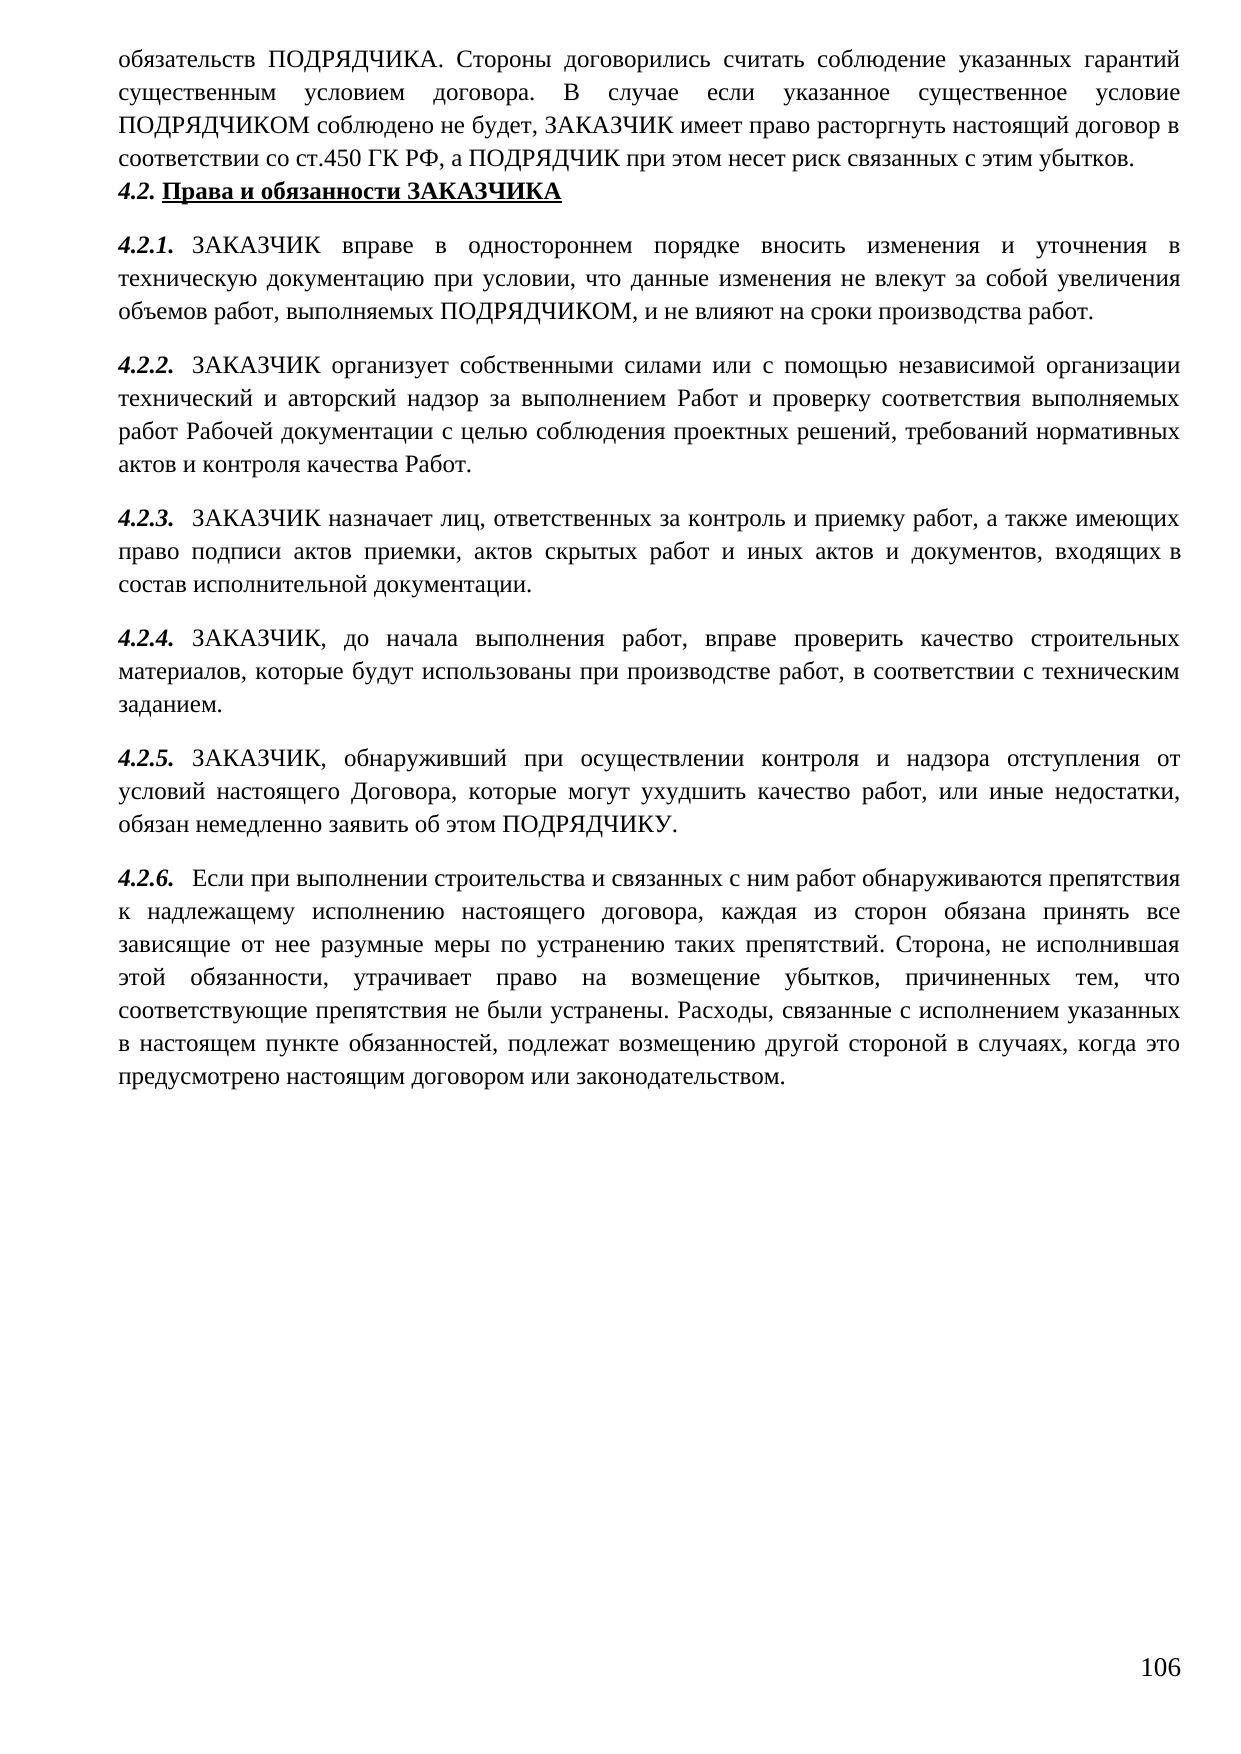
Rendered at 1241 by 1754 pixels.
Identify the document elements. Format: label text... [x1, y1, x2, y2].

list ЗАКАЗЧИК, обнаруживший при осуществлении контроля и надзора отступления от условий настоящего Договора, которые могут ухудшить качество работ, или иные недостатки, обязан немедленно заявить об этом ПОДРЯДЧИКУ. [118, 743, 1181, 838]
list ЗАКАЗЧИК, до начала выполнения работ, вправе проверить качество строительных материалов, которые будут использованы при производстве работ, в соответствии с техническим заданием. [118, 623, 1181, 718]
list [118, 44, 1181, 172]
list ЗАКАЗЧИК вправе в одностороннем порядке вносить изменения и уточнения в техническую документацию при условии, что данные изменения не влекут за собой увеличения объемов работ, выполняемых ПОДРЯДЧИКОМ, и не влияют на сроки производства работ. [118, 230, 1181, 325]
list Если при выполнении строительства и связанных с ним работ обнаруживаются препятствия к надлежащему исполнению настоящего договора, каждая из сторон обязана принять все зависящие от нее разумные меры по устранению таких препятствий. Сторона, не исполнившая этой обязанности, утрачивает право на возмещение убытков, причиненных тем, что соответствующие препятствия не были устранены. Расходы, связанные с исполнением указанных в настоящем пункте обязанностей, подлежат возмещению другой стороной в случаях, когда это предусмотрено настоящим договором или законодательством. [118, 863, 1181, 1089]
list ЗАКАЗЧИК организует собственными силами или с помощью независимой организации технический и авторский надзор за выполнением Работ и проверку соответствия выполняемых работ Рабочей документации с целью соблюдения проектных решений, требований нормативных актов и контроля качества Работ. [118, 350, 1181, 478]
list ЗАКАЗЧИК назначает лиц, ответственных за контроль и приемку работ, а также имеющих право подписи актов приемки, актов скрытых работ и иных актов и документов, входящих в состав исполнительной документации. [118, 503, 1181, 598]
list Права и обязанности ЗАКАЗЧИКА [118, 176, 1181, 205]
